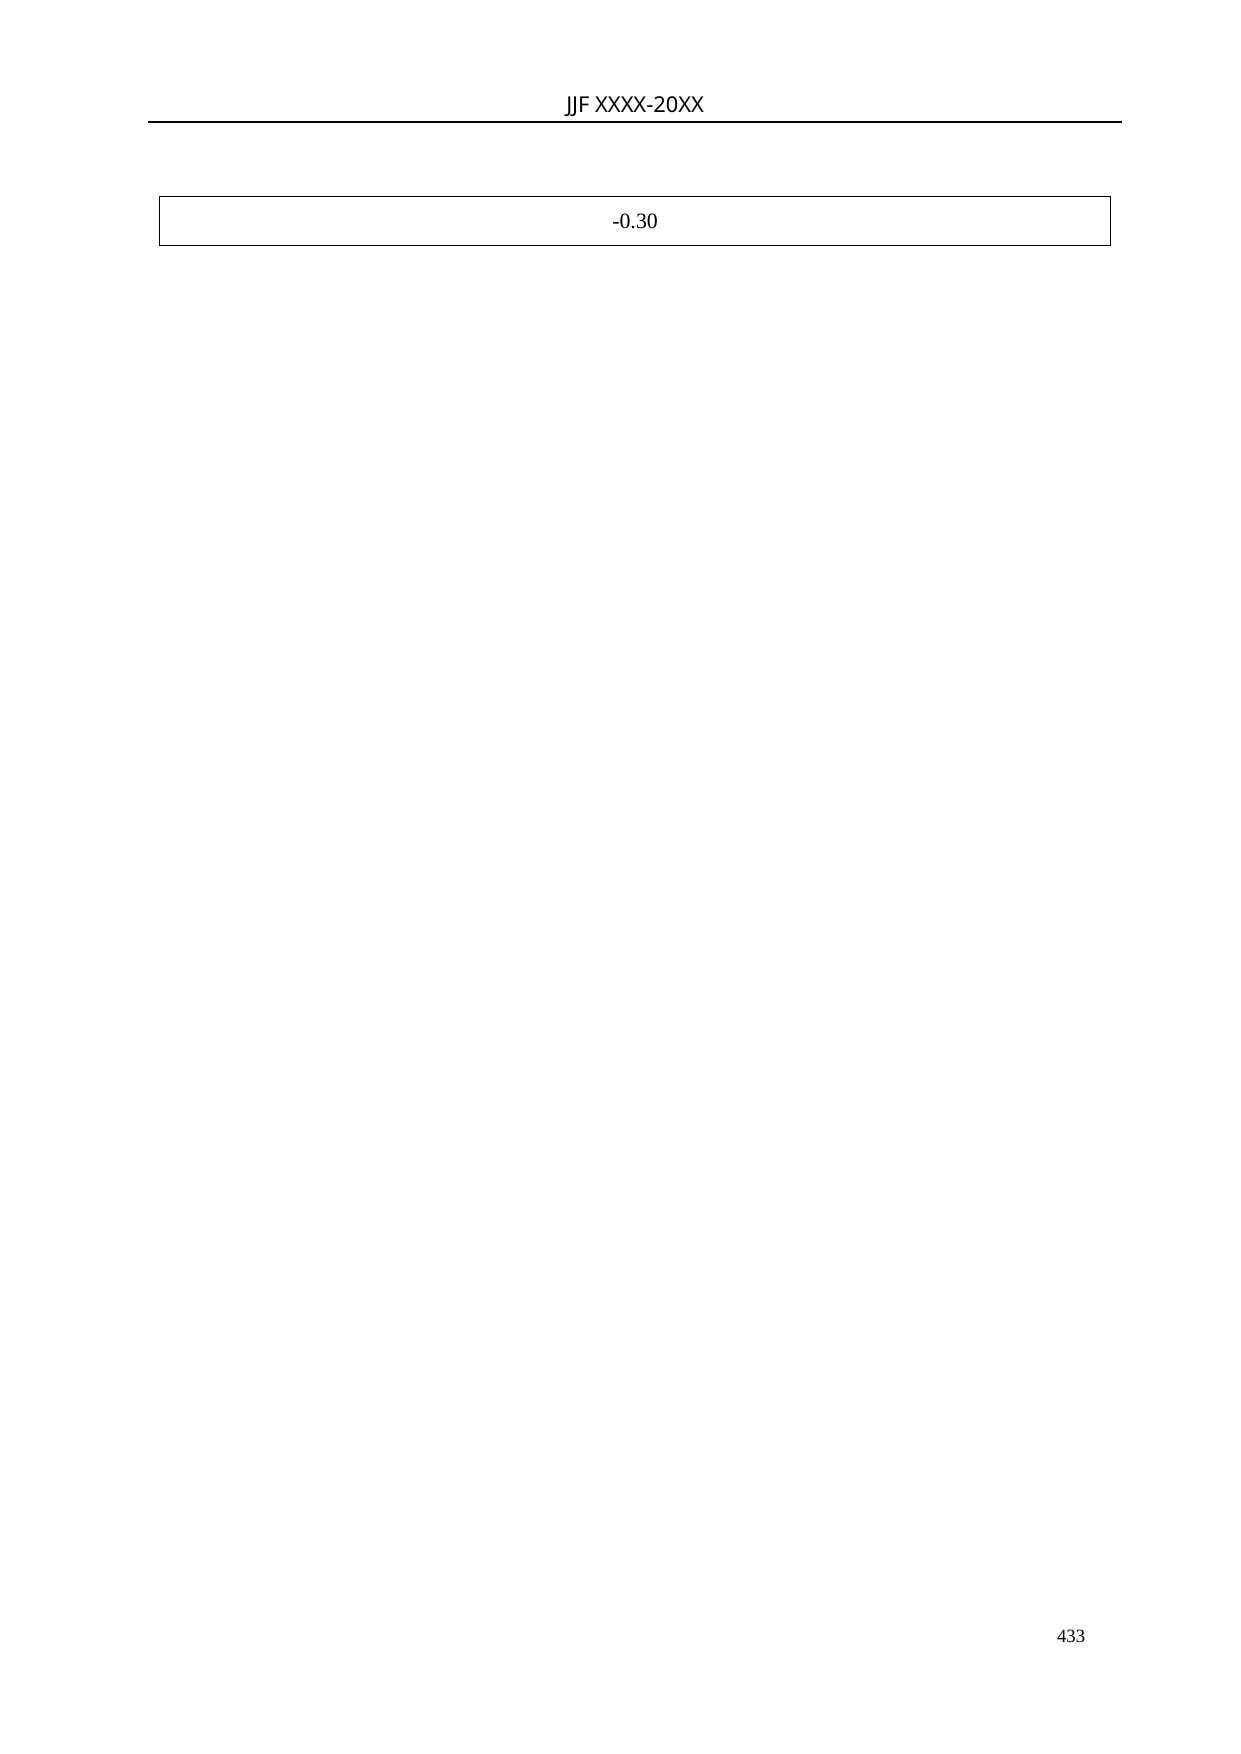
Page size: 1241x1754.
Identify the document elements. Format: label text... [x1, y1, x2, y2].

table_cell -0.30 [160, 197, 1110, 245]
